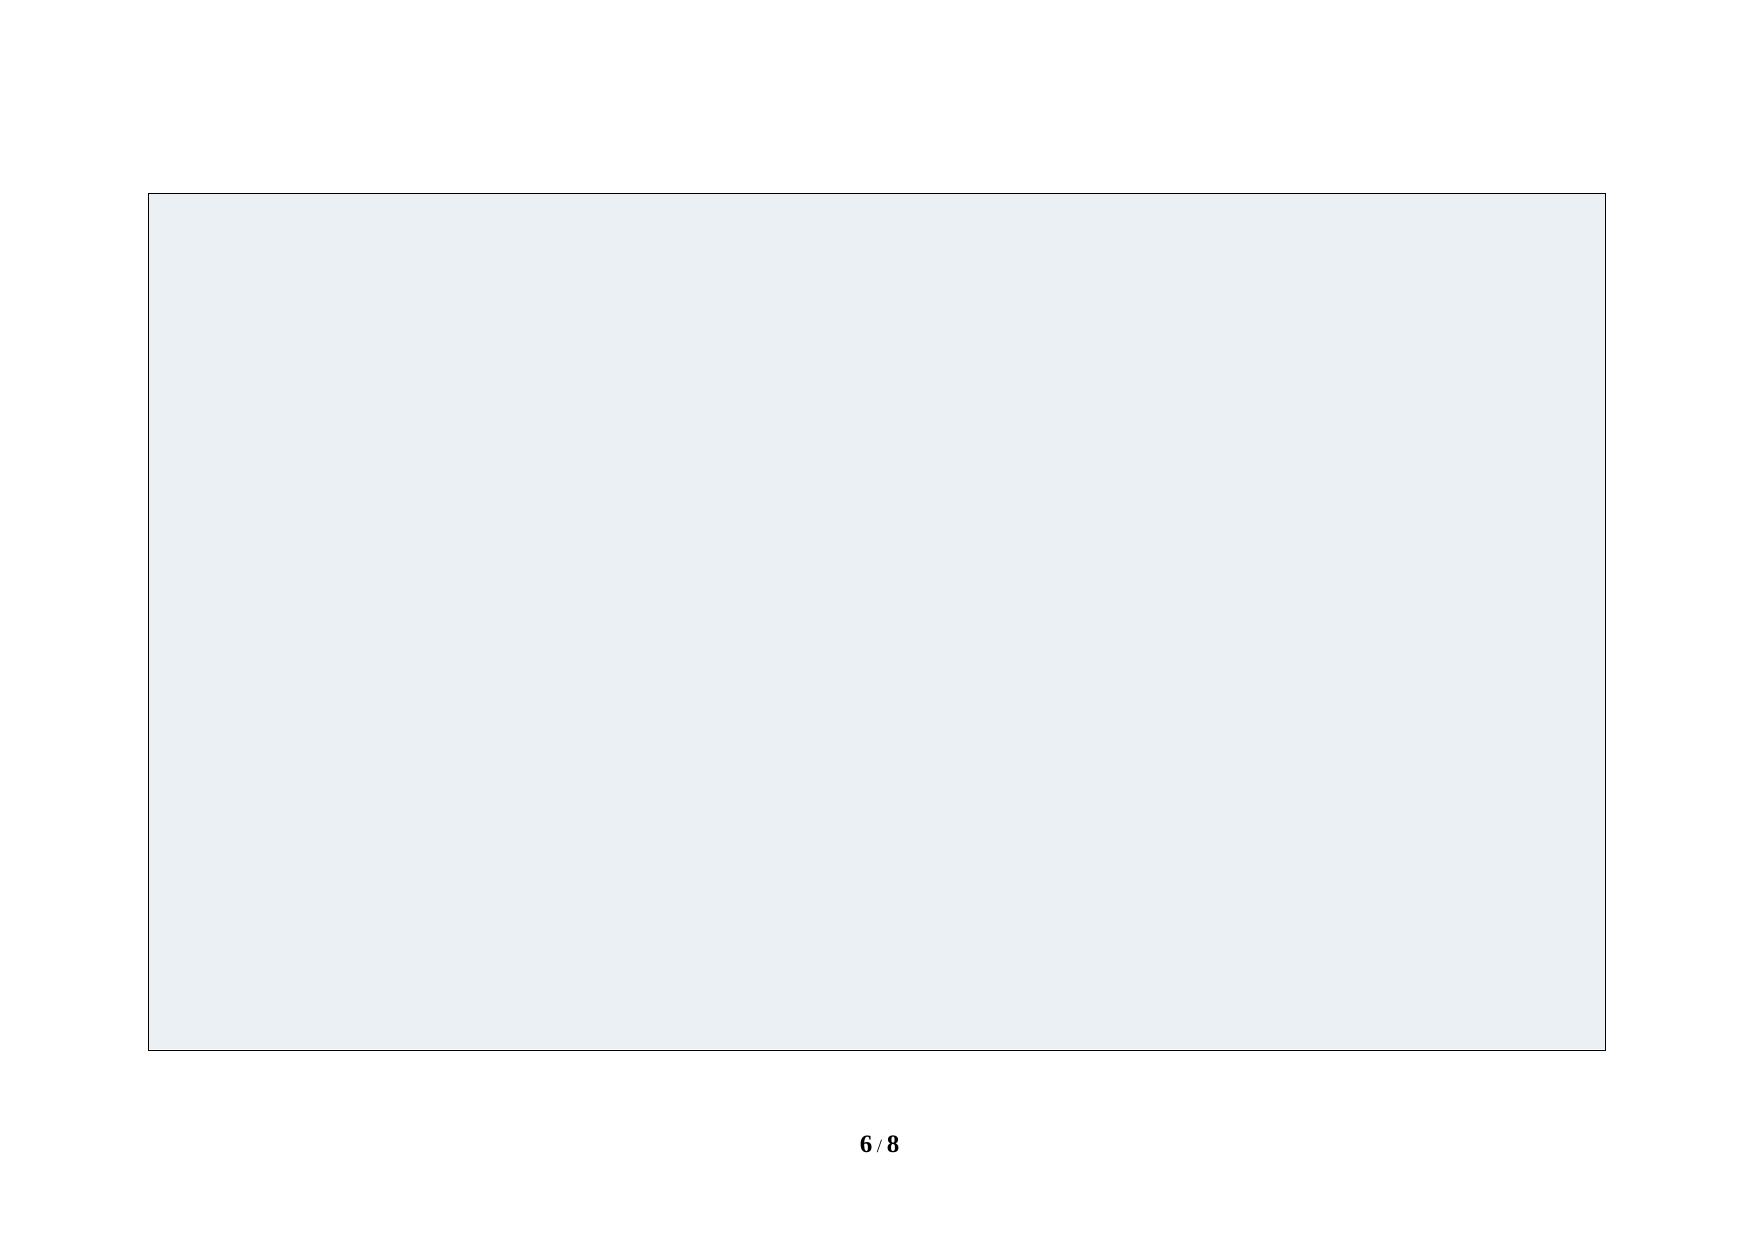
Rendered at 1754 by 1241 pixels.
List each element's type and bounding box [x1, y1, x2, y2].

table_cell [149, 194, 1605, 1049]
